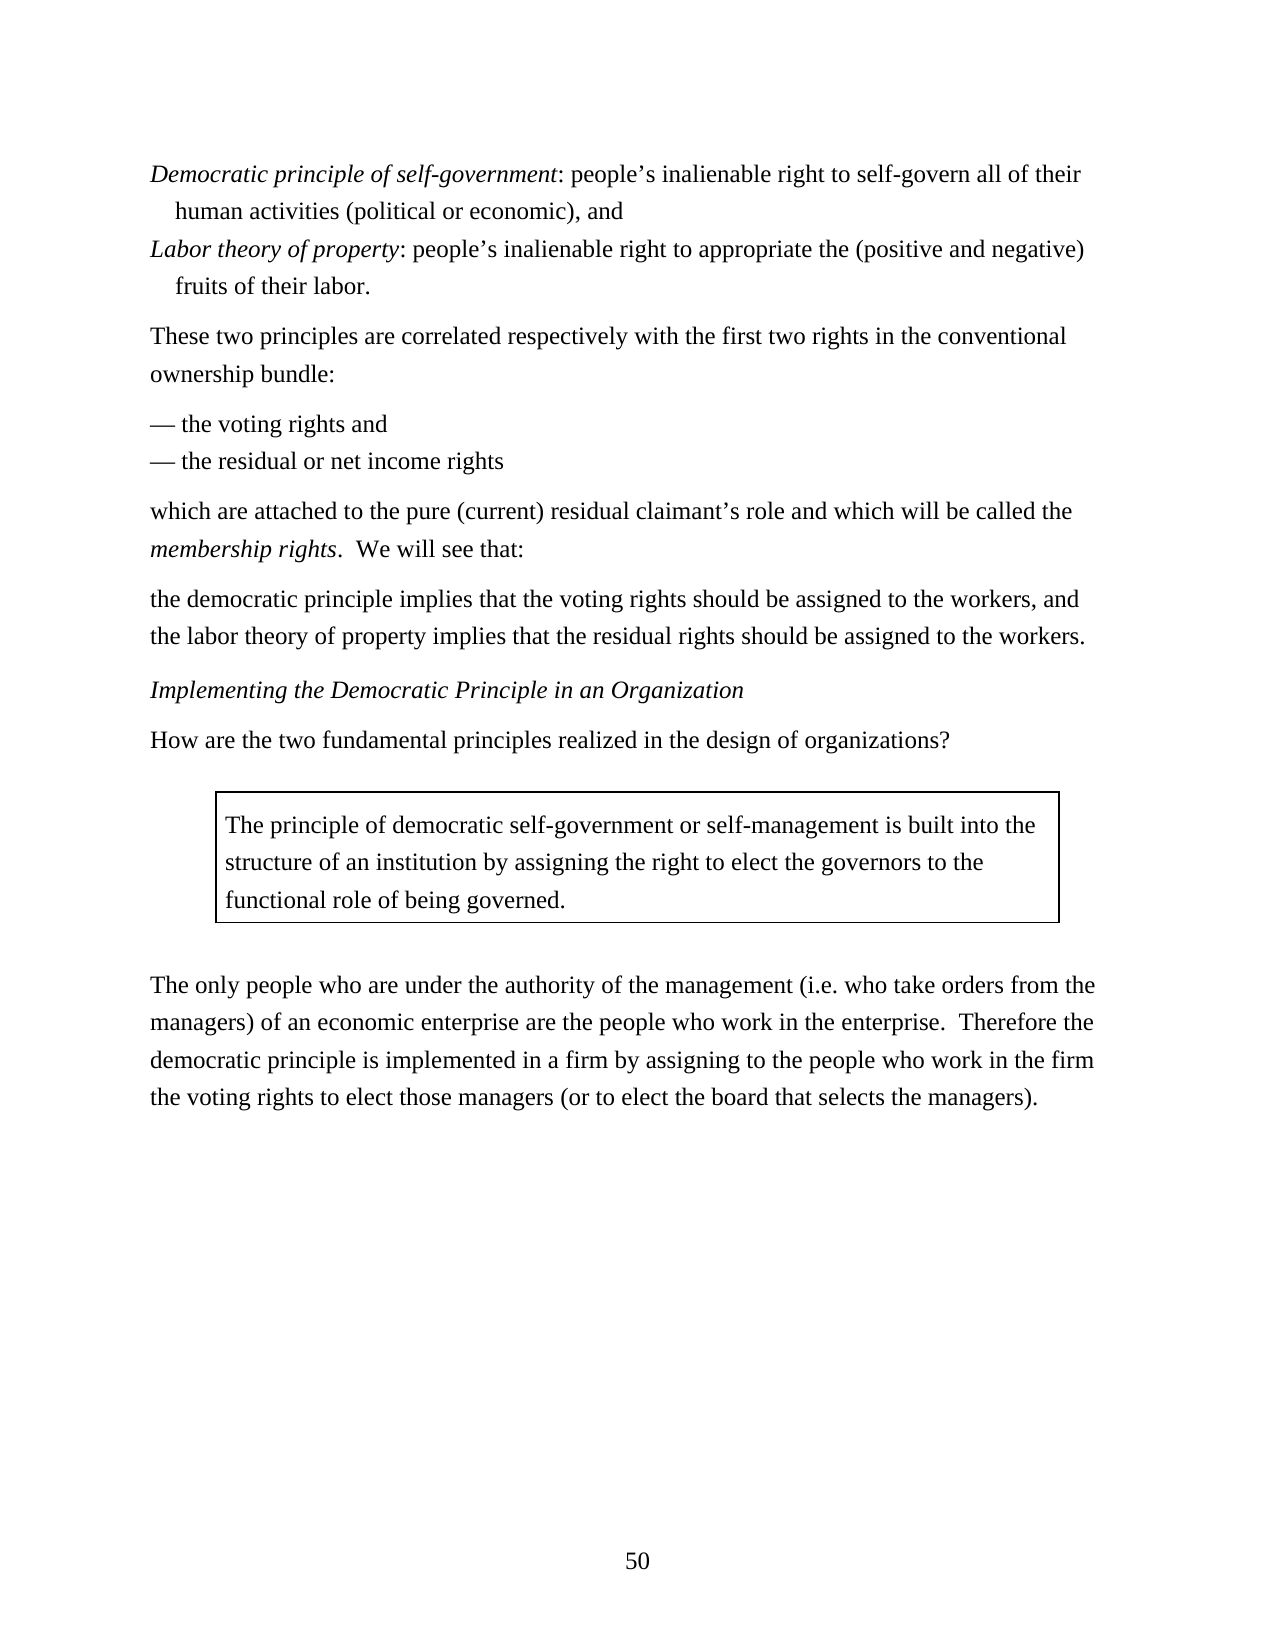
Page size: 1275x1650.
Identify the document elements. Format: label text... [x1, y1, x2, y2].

text — the residual or net income rights [150, 437, 1125, 475]
text — the voting rights and [150, 400, 1125, 437]
text which are attached to the pure (current) residual claimant’s role and which will be called the membership rights. We will see that: [150, 487, 1125, 562]
text Labor theory of property: people’s inalienable right to appropriate the (positive and negative) fruits of their labor. [150, 225, 1125, 300]
text the democratic principle implies that the voting rights should be assigned to the workers, and [150, 575, 1125, 612]
text How are the two fundamental principles realized in the design of organizations? [150, 716, 1125, 754]
text the labor theory of property implies that the residual rights should be assigned to the workers. [150, 612, 1125, 650]
text Democratic principle of self-government: people’s inalienable right to self-govern all of their human activities (political or economic), and [150, 150, 1125, 225]
text These two principles are correlated respectively with the first two rights in the conventional ownership bundle: [150, 312, 1125, 387]
text The only people who are under the authority of the management (i.e. who take orders from the managers) of an economic enterprise are the people who work in the enterprise. Therefore the democratic principle is implemented in a firm by assigning to the people who work in the firm the voting rights to elect those managers (or to elect the board that selects the managers). [150, 961, 1125, 1111]
subtitle Implementing the Democratic Principle in an Organization [150, 675, 1125, 704]
text The principle of democratic self-government or self-management is built into the structure of an institution by assigning the right to elect the governors to the functional role of being governed. [217, 793, 1058, 922]
